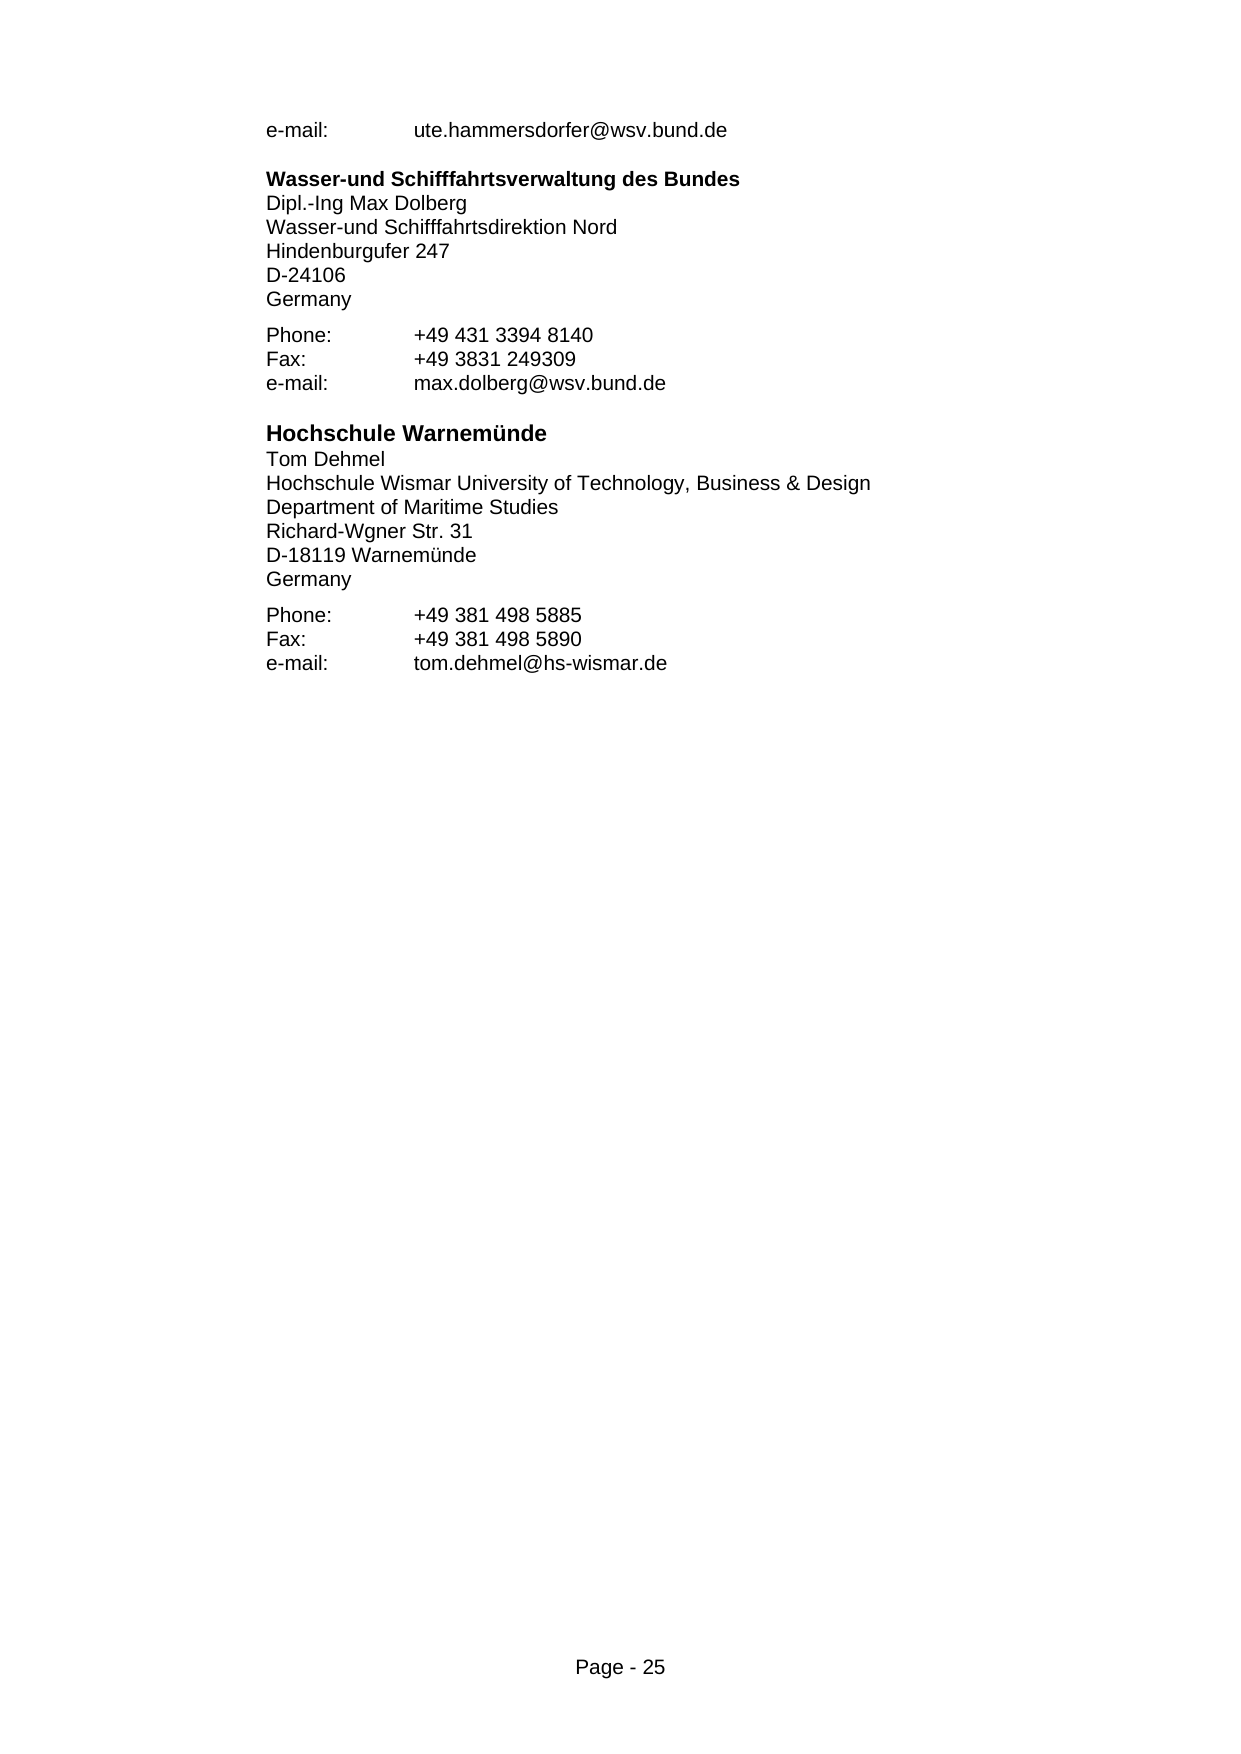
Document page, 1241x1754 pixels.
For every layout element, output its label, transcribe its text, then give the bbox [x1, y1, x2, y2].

text e-mail: tom.dehmel@hs-wismar.de [118, 651, 1122, 675]
text Phone: +49 381 498 5885 [118, 603, 1122, 627]
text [118, 167, 1122, 191]
text Department of Maritime Studies [118, 494, 1122, 518]
text Hochschule Warnemünde [118, 420, 1122, 447]
text D-24106 [118, 263, 1122, 287]
text Hochschule Wismar University of Technology, Business & Design [118, 471, 1122, 494]
text Hindenburgufer 247 [118, 239, 1122, 263]
text Wasser-und Schifffahrtsdirektion Nord [118, 215, 1122, 239]
text Dipl.-Ing Max Dolberg [118, 191, 1122, 215]
text e-mail: ute.hammersdorfer@wsv.bund.de [118, 118, 1122, 142]
text D-18119 Warnemünde [118, 542, 1122, 566]
text Germany [118, 287, 1122, 311]
text Fax: +49 381 498 5890 [118, 627, 1122, 651]
text Germany [118, 566, 1122, 590]
text Tom Dehmel [118, 447, 1122, 471]
text Fax: +49 3831 249309 [118, 347, 1122, 371]
text e-mail: max.dolberg@wsv.bund.de [118, 371, 1122, 395]
text Phone: +49 431 3394 8140 [118, 323, 1122, 347]
text Richard-Wgner Str. 31 [118, 518, 1122, 542]
